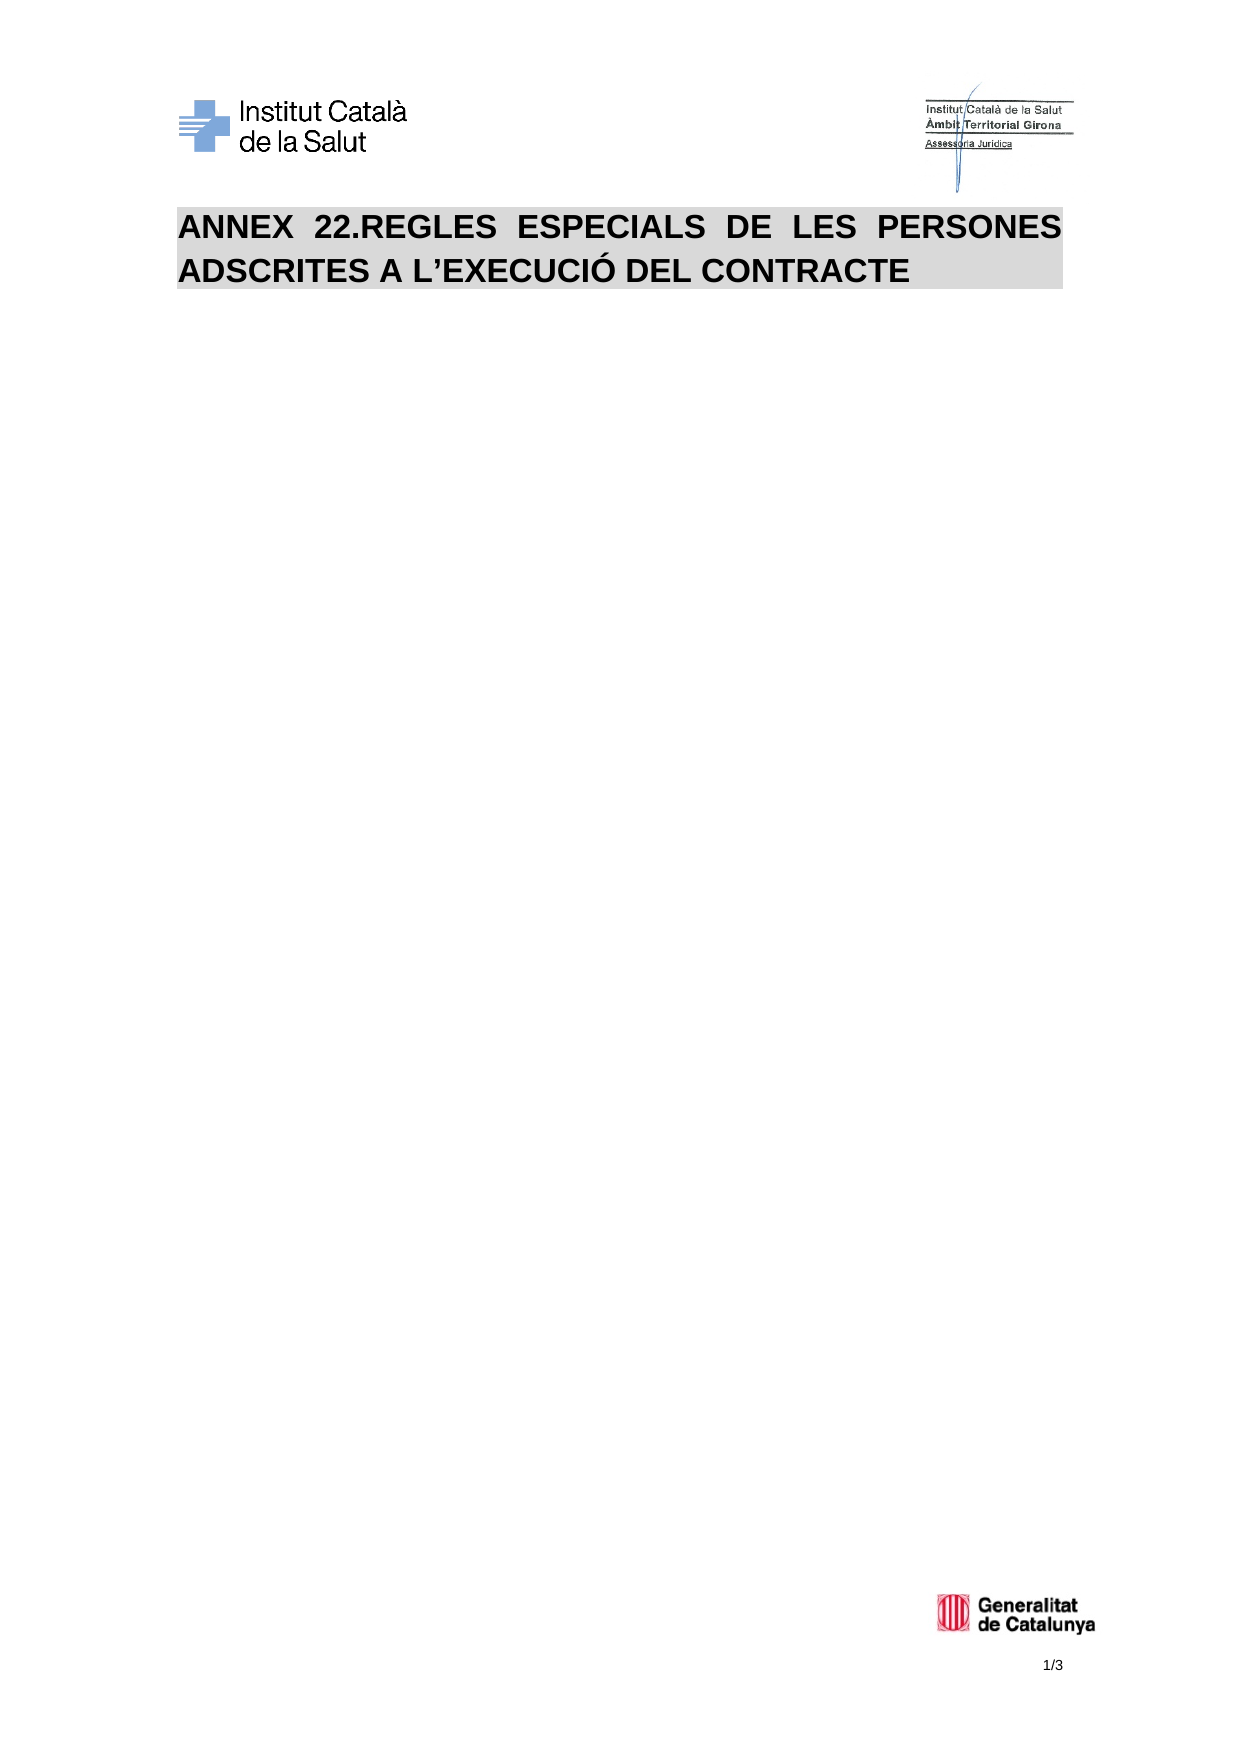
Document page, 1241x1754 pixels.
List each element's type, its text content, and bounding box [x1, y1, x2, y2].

picture [898, 1587, 1133, 1640]
picture [908, 71, 1091, 204]
picture [177, 96, 410, 157]
text ANNEX 22.REGLES ESPECIALS DE LES PERSONES ADSCRITES A L’EXECUCIÓ DEL CONTRACTE [177, 207, 1063, 289]
